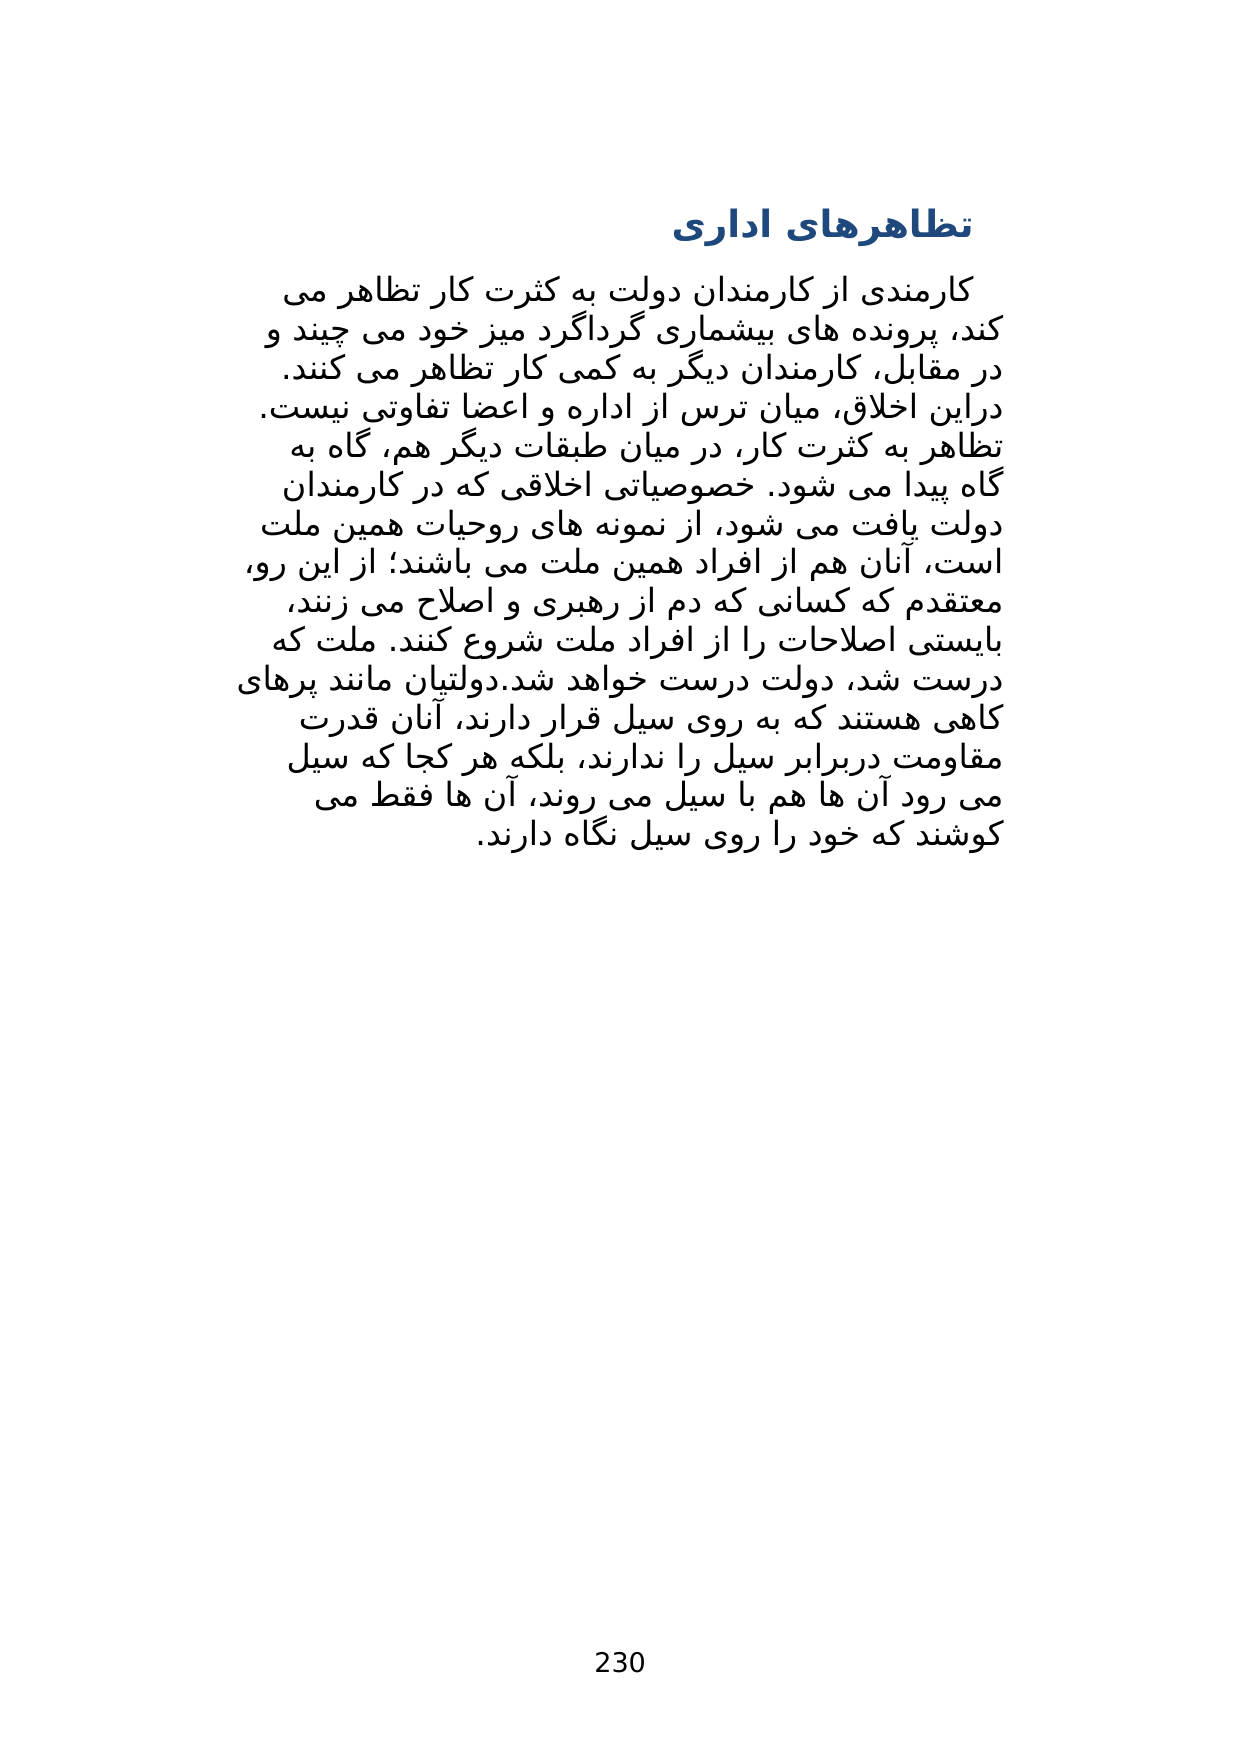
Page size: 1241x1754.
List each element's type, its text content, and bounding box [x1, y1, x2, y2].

text كارمندى از كارمندان دولت به كثرت كار تظاهر مى كند، پرونده هاى بيشمارى گرداگرد ميز خود مى چيند و در مقابل، كارمندان ديگر به كمى كار تظاهر مى كنند. دراين اخلاق، ميان ترس از اداره و اعضا تفاوتى نيست. تظاهر به كثرت كار، در ميان طبقات ديگر هم، گاه به گاه پيدا مى شود. خصوصياتى اخلاقى كه در كارمندان دولت يافت مى شود، از نمونه هاى روحيات همين ملت است، آنان هم از افراد همين ملت مى باشند؛ از اين رو، معتقدم كه كسانى كه دم از رهبرى و اصلاح مى زنند، بايستى اصلاحات را از افراد ملت شروع كنند. ملت كه درست شد، دولت درست خواهد شد.دولتيان مانند پرهاى كاهى هستند كه به روى سيل قرار دارند، آنان قدرت مقاومت دربرابر سيل را ندارند، بلكه هر كجا كه سيل مى رود آن ها هم با سيل مى روند، آن ها فقط مى كوشند كه خود را روى سيل نگاه دارند. [236, 271, 1004, 854]
subtitle تظاهرهاى ادارى [236, 202, 1004, 246]
